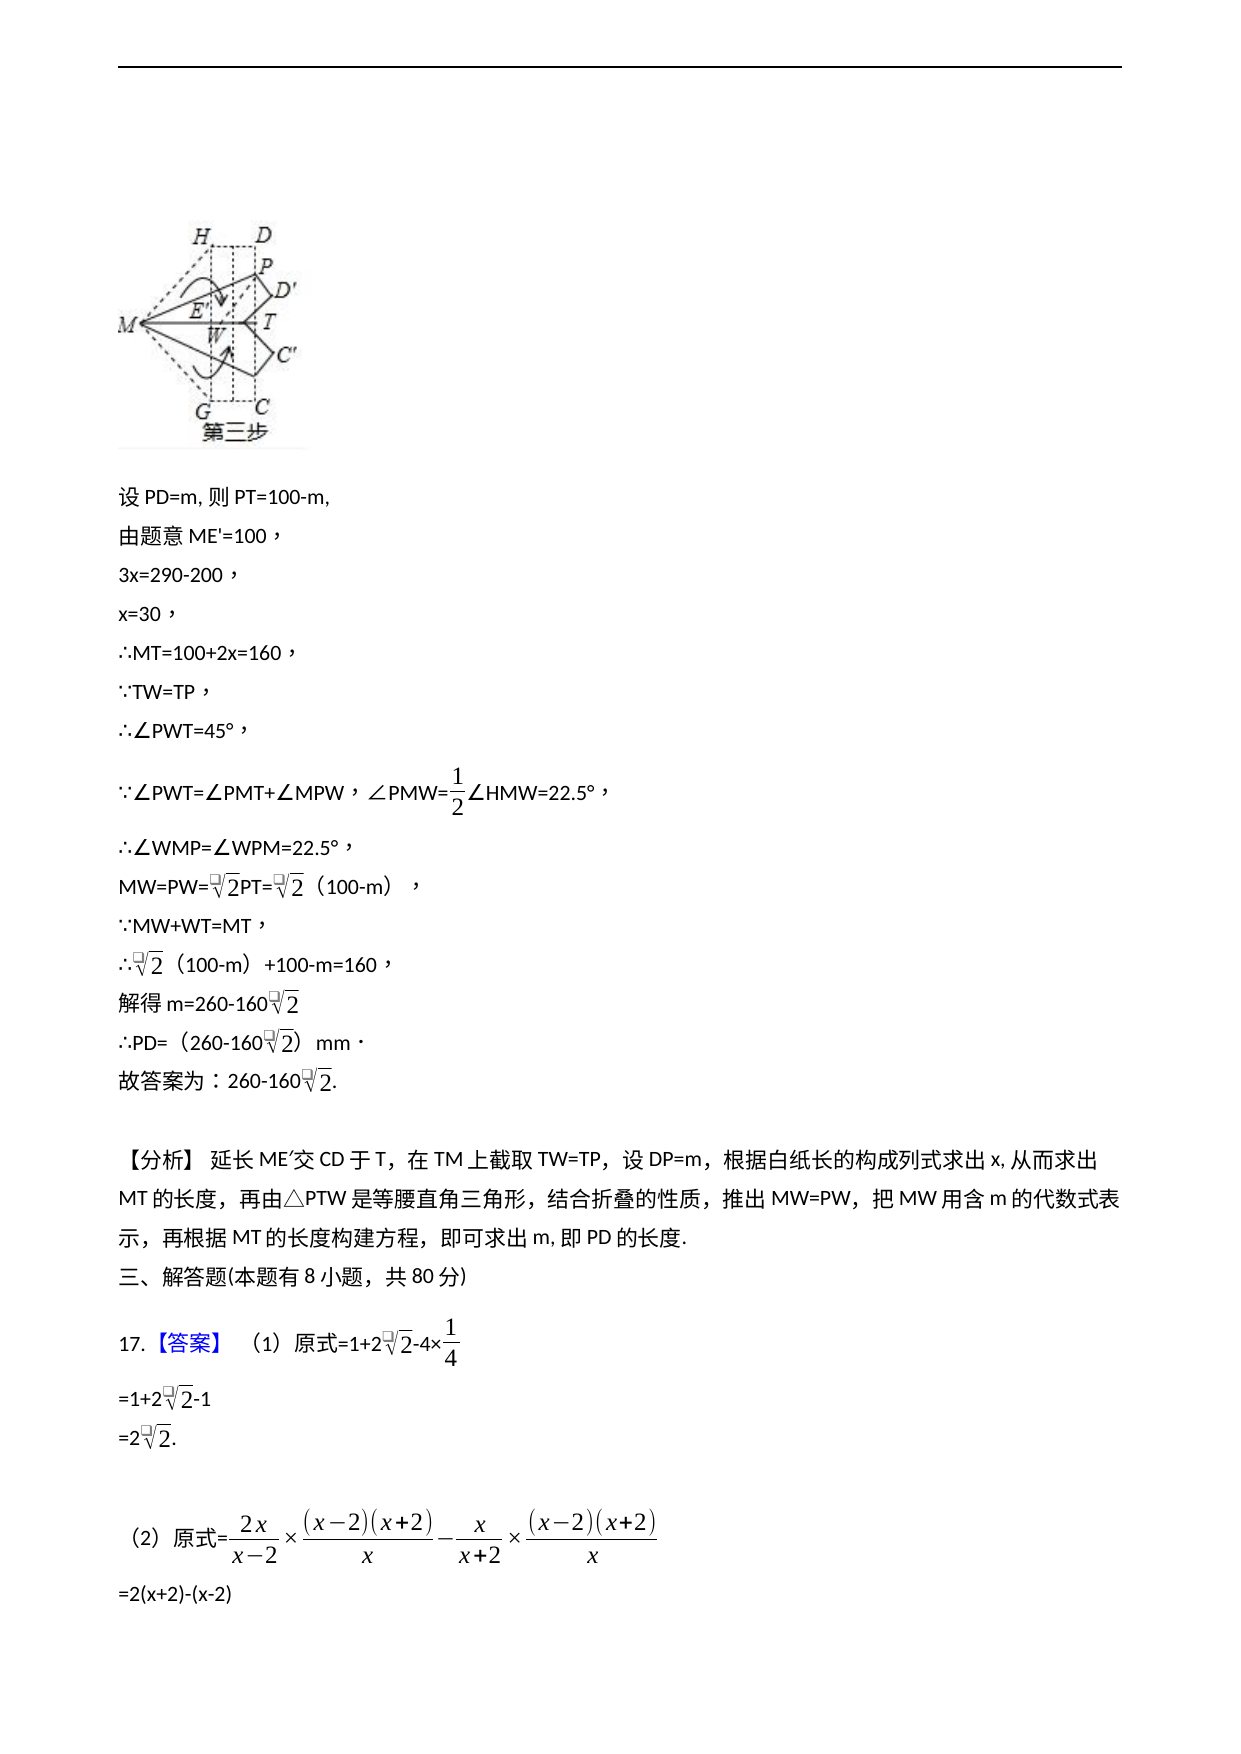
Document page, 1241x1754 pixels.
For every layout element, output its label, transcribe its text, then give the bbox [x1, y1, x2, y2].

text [118, 129, 1122, 1253]
text 三、解答题(本题有8小题，共80分) [118, 1259, 1122, 1292]
picture [118, 213, 322, 451]
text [118, 1311, 1122, 1609]
